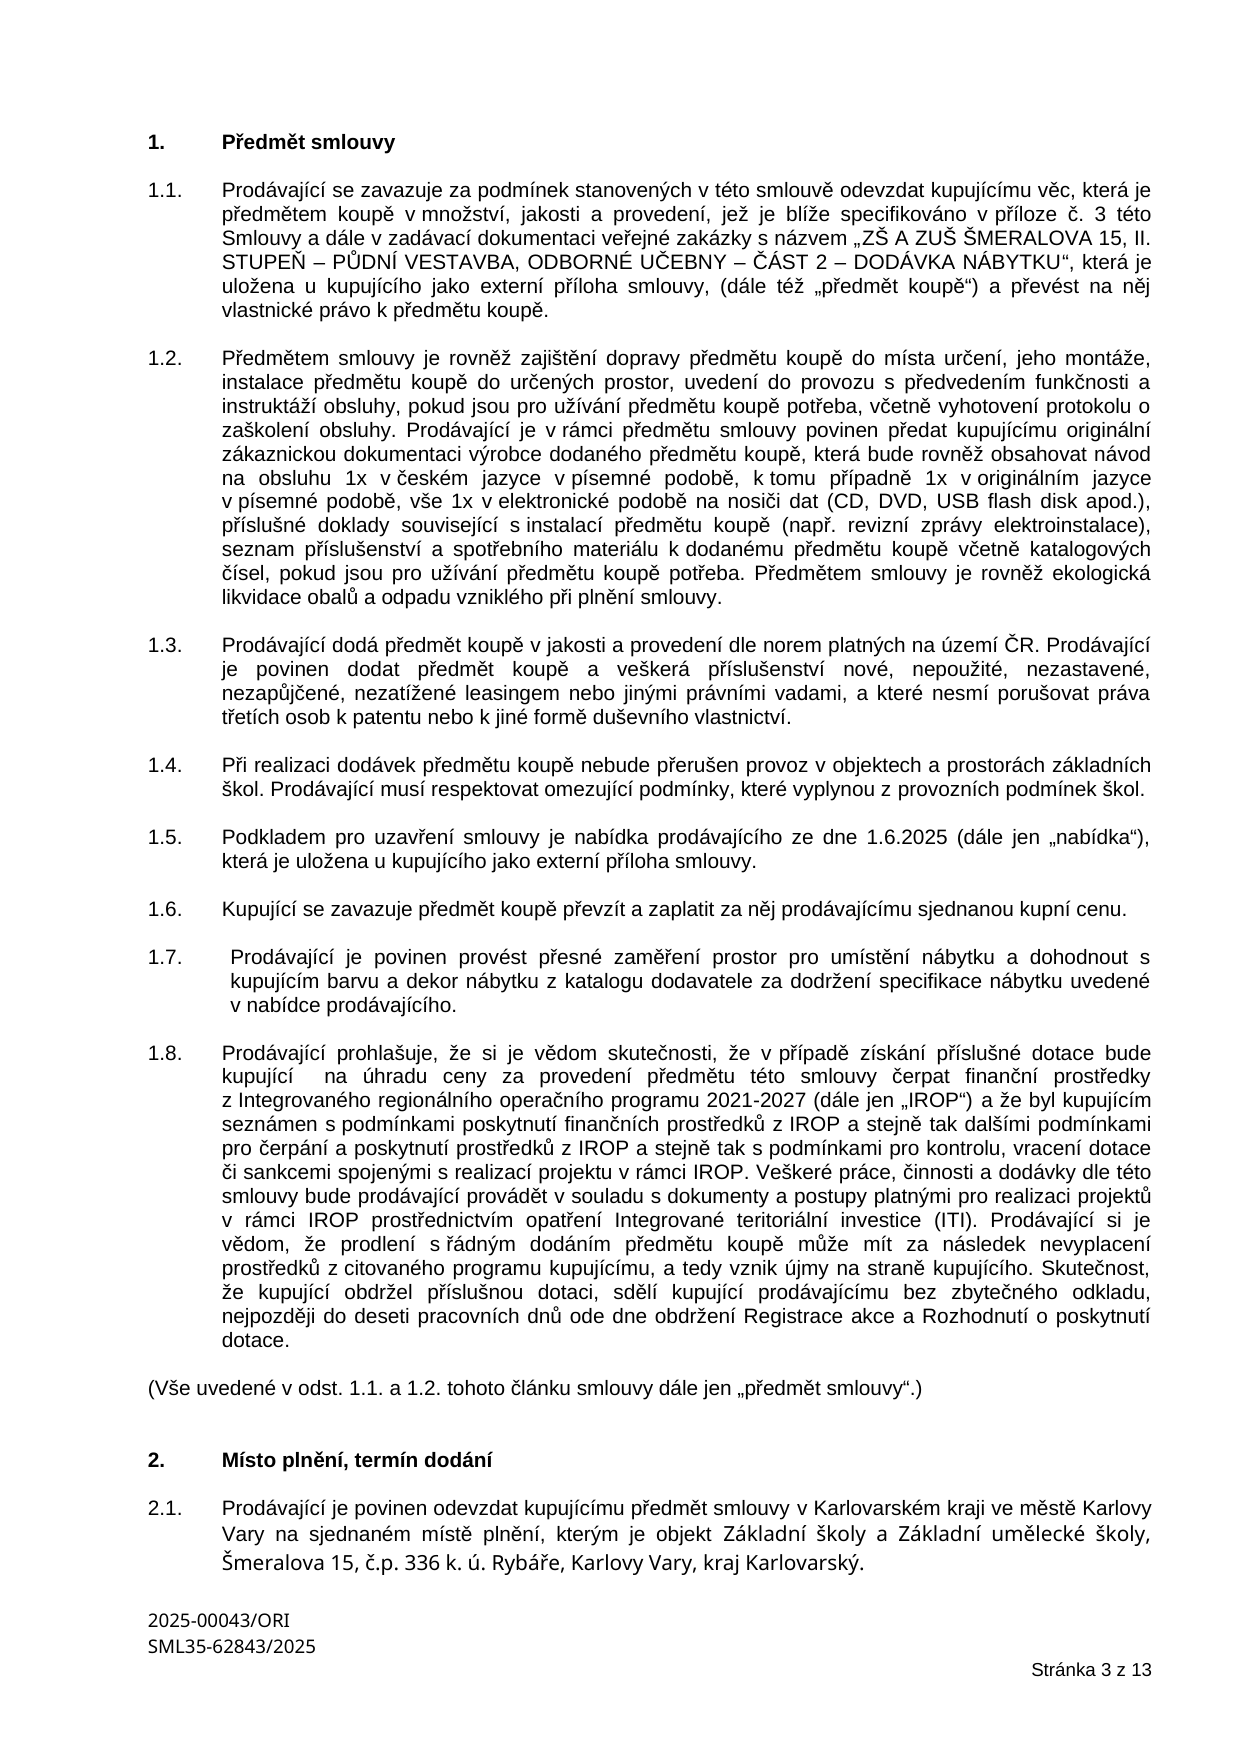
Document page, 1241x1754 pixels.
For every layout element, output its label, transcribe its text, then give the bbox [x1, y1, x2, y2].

list Prodávající se zavazuje za podmínek stanovených v této smlouvě odevzdat kupujícímu věc, která je předmětem koupě v množství, jakosti a provedení, jež je blíže specifikováno v příloze č. 3 této Smlouvy a dále v zadávací dokumentaci veřejné zakázky s názvem „ZŠ A ZUŠ ŠMERALOVA 15, II. STUPEŇ – PŮDNÍ VESTAVBA, ODBORNÉ UČEBNY – ČÁST 2 – DODÁVKA NÁBYTKU“, která je uložena u kupujícího jako externí příloha smlouvy, (dále též „předmět koupě“) a převést na něj vlastnické právo k předmětu koupě. [148, 178, 1152, 322]
list Při realizaci dodávek předmětu koupě nebude přerušen provoz v objektech a prostorách základních škol. Prodávající musí respektovat omezující podmínky, které vyplynou z provozních podmínek škol. [148, 753, 1152, 801]
list Místo plnění, termín dodání [148, 1448, 1122, 1472]
list Předmět smlouvy [148, 130, 1122, 154]
list (Vše uvedené v odst. 1.1. a 1.2. tohoto článku smlouvy dále jen „předmět smlouvy“.) [148, 1376, 1152, 1400]
list Prodávající prohlašuje, že si je vědom skutečnosti, že v případě získání příslušné dotace bude kupující na úhradu ceny za provedení předmětu této smlouvy čerpat finanční prostředky z Integrovaného regionálního operačního programu 2021-2027 (dále jen „IROP“) a že byl kupujícím seznámen s podmínkami poskytnutí finančních prostředků z IROP a stejně tak dalšími podmínkami pro čerpání a poskytnutí prostředků z IROP a stejně tak s podmínkami pro kontrolu, vracení dotace či sankcemi spojenými s realizací projektu v rámci IROP. Veškeré práce, činnosti a dodávky dle této smlouvy bude prodávající provádět v souladu s dokumenty a postupy platnými pro realizaci projektů v rámci IROP prostřednictvím opatření Integrované teritoriální investice (ITI). Prodávající si je vědom, že prodlení s řádným dodáním předmětu koupě může mít za následek nevyplacení prostředků z citovaného programu kupujícímu, a tedy vznik újmy na straně kupujícího. Skutečnost, že kupující obdržel příslušnou dotaci, sdělí kupující prodávajícímu bez zbytečného odkladu, nejpozději do deseti pracovních dnů ode dne obdržení Registrace akce a Rozhodnutí o poskytnutí dotace. [148, 1040, 1152, 1352]
list Podkladem pro uzavření smlouvy je nabídka prodávajícího ze dne 1.6.2025 (dále jen „nabídka“), která je uložena u kupujícího jako externí příloha smlouvy. [148, 825, 1152, 873]
list Prodávající dodá předmět koupě v jakosti a provedení dle norem platných na území ČR. Prodávající je povinen dodat předmět koupě a veškerá příslušenství nové, nepoužité, nezastavené, nezapůjčené, nezatížené leasingem nebo jinými právními vadami, a které nesmí porušovat práva třetích osob k patentu nebo k jiné formě duševního vlastnictví. [148, 633, 1152, 729]
list Kupující se zavazuje předmět koupě převzít a zaplatit za něj prodávajícímu sjednanou kupní cenu. [148, 897, 1152, 921]
list Prodávající je povinen odevzdat kupujícímu předmět smlouvy v Karlovarském kraji ve městě Karlovy Vary na sjednaném místě plnění, kterým je objekt Základní školy a Základní umělecké školy, Šmeralova 15, č.p. 336 k. ú. Rybáře, Karlovy Vary, kraj Karlovarský. [148, 1496, 1152, 1576]
list Prodávající je povinen provést přesné zaměření prostor pro umístění nábytku a dohodnout s kupujícím barvu a dekor nábytku z katalogu dodavatele za dodržení specifikace nábytku uvedené v nabídce prodávajícího. [148, 944, 1152, 1016]
list Předmětem smlouvy je rovněž zajištění dopravy předmětu koupě do místa určení, jeho montáže, instalace předmětu koupě do určených prostor, uvedení do provozu s předvedením funkčnosti a instruktáží obsluhy, pokud jsou pro užívání předmětu koupě potřeba, včetně vyhotovení protokolu o zaškolení obsluhy. Prodávající je v rámci předmětu smlouvy povinen předat kupujícímu originální zákaznickou dokumentaci výrobce dodaného předmětu koupě, která bude rovněž obsahovat návod na obsluhu 1x v českém jazyce v písemné podobě, k tomu případně 1x v originálním jazyce v písemné podobě, vše 1x v elektronické podobě na nosiči dat (CD, DVD, USB flash disk apod.), příslušné doklady související s instalací předmětu koupě (např. revizní zprávy elektroinstalace), seznam příslušenství a spotřebního materiálu k dodanému předmětu koupě včetně katalogových čísel, pokud jsou pro užívání předmětu koupě potřeba. Předmětem smlouvy je rovněž ekologická likvidace obalů a odpadu vzniklého při plnění smlouvy. [148, 346, 1152, 609]
